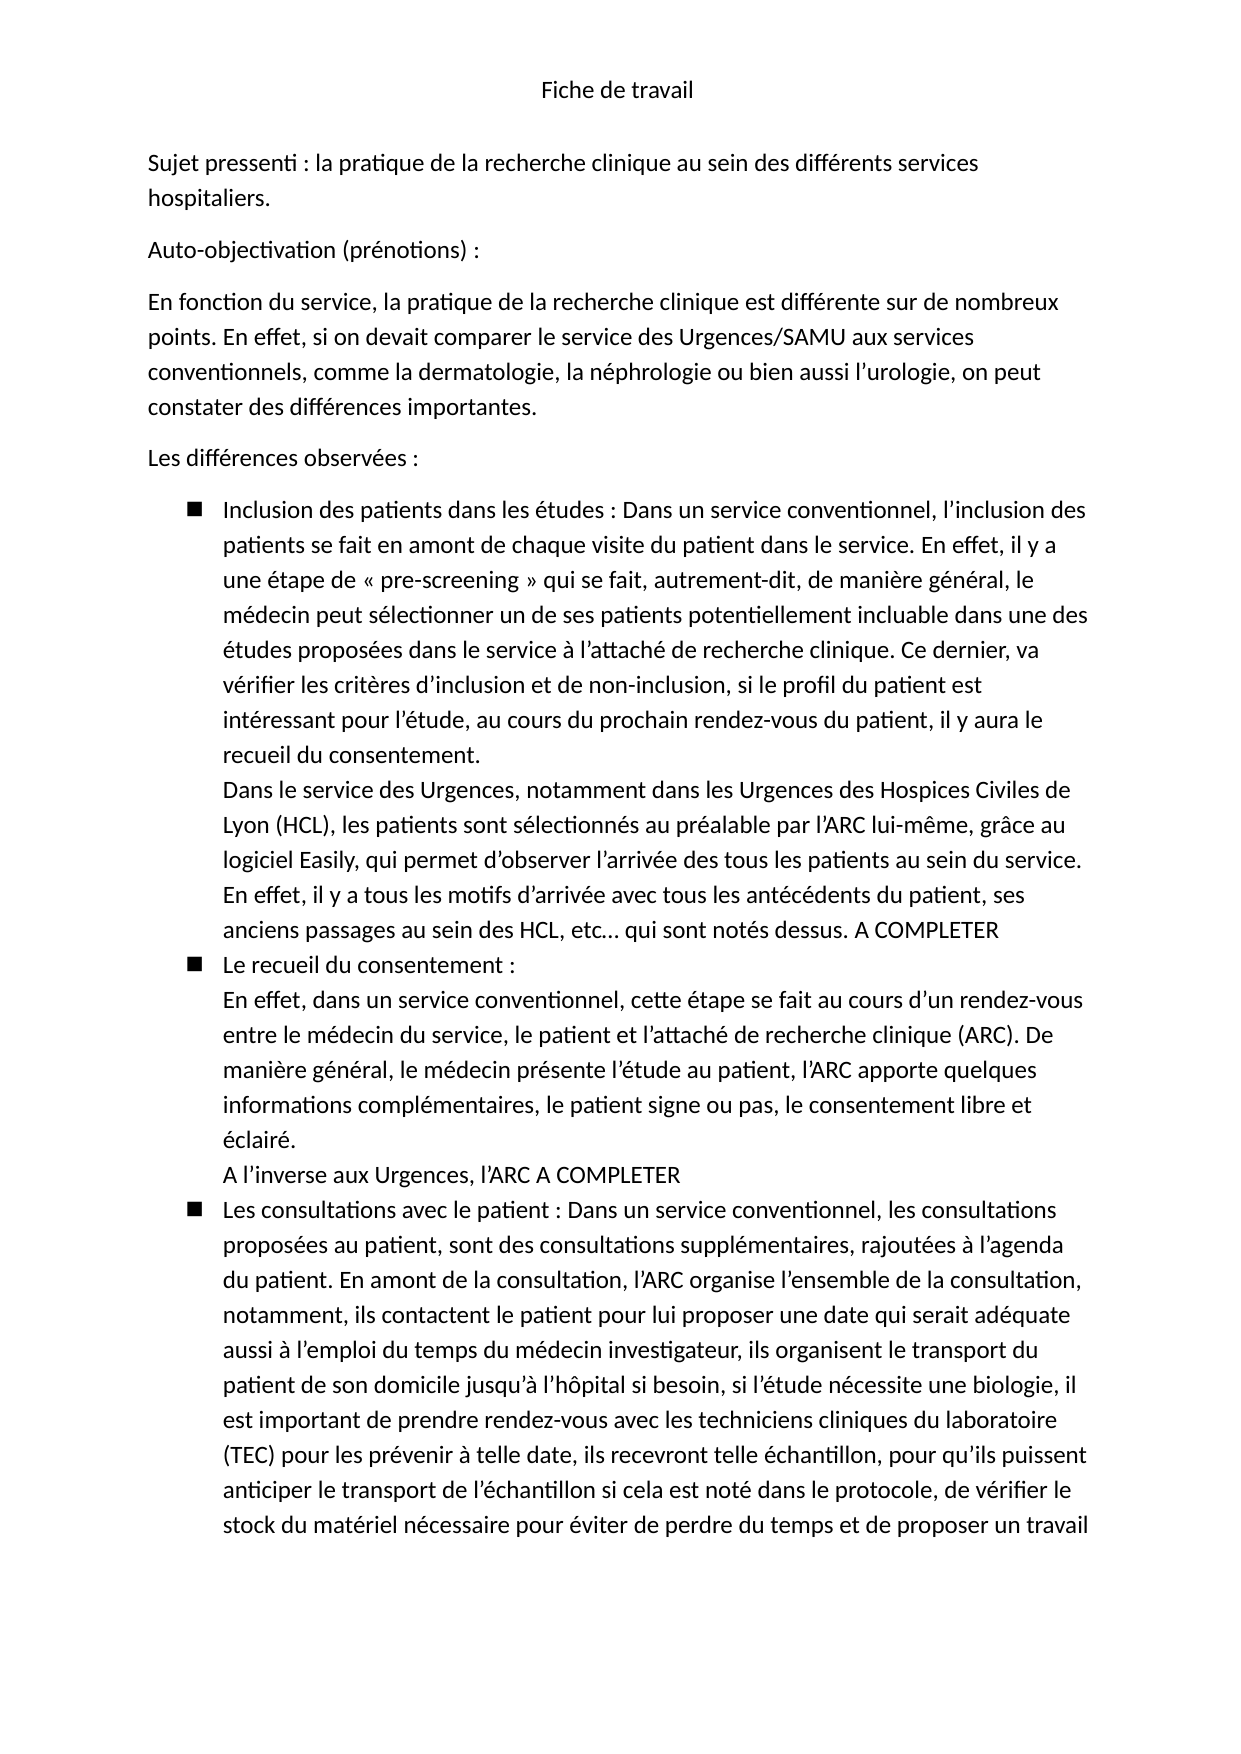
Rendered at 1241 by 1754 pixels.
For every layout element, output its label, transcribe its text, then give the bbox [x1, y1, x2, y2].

list En effet, il y a tous les motifs d’arrivée avec tous les antécédents du patient, ses anciens passages au sein des HCL, etc… qui sont notés dessus. A COMPLETER [223, 879, 1093, 945]
list Le recueil du consentement : [185, 949, 1093, 980]
text En fonction du service, la pratique de la recherche clinique est différente sur de nombreux points. En effet, si on devait comparer le service des Urgences/SAMU aux services conventionnels, comme la dermatologie, la néphrologie ou bien aussi l’urologie, on peut constater des différences importantes. [148, 286, 1093, 421]
text Sujet pressenti : la pratique de la recherche clinique au sein des différents services hospitaliers. [148, 148, 1093, 213]
list Inclusion des patients dans les études : Dans un service conventionnel, l’inclusion des patients se fait en amont de chaque visite du patient dans le service. En effet, il y a une étape de « pre-screening » qui se fait, autrement-dit, de manière général, le médecin peut sélectionner un de ses patients potentiellement incluable dans une des études proposées dans le service à l’attaché de recherche clinique. Ce dernier, va vérifier les critères d’inclusion et de non-inclusion, si le profil du patient est intéressant pour l’étude, au cours du prochain rendez-vous du patient, il y aura le recueil du consentement. [185, 494, 1093, 770]
list A l’inverse aux Urgences, l’ARC A COMPLETER [223, 1159, 1093, 1190]
list Dans le service des Urgences, notamment dans les Urgences des Hospices Civiles de Lyon (HCL), les patients sont sélectionnés au préalable par l’ARC lui-même, grâce au logiciel Easily, qui permet d’observer l’arrivée des tous les patients au sein du service. [223, 774, 1093, 875]
text Les différences observées : [148, 443, 1093, 473]
text Auto-objectivation (prénotions) : [148, 234, 1093, 265]
list En effet, dans un service conventionnel, cette étape se fait au cours d’un rendez-vous entre le médecin du service, le patient et l’attaché de recherche clinique (ARC). De manière général, le médecin présente l’étude au patient, l’ARC apporte quelques informations complémentaires, le patient signe ou pas, le consentement libre et éclairé. [223, 984, 1093, 1155]
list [185, 1194, 1093, 1540]
